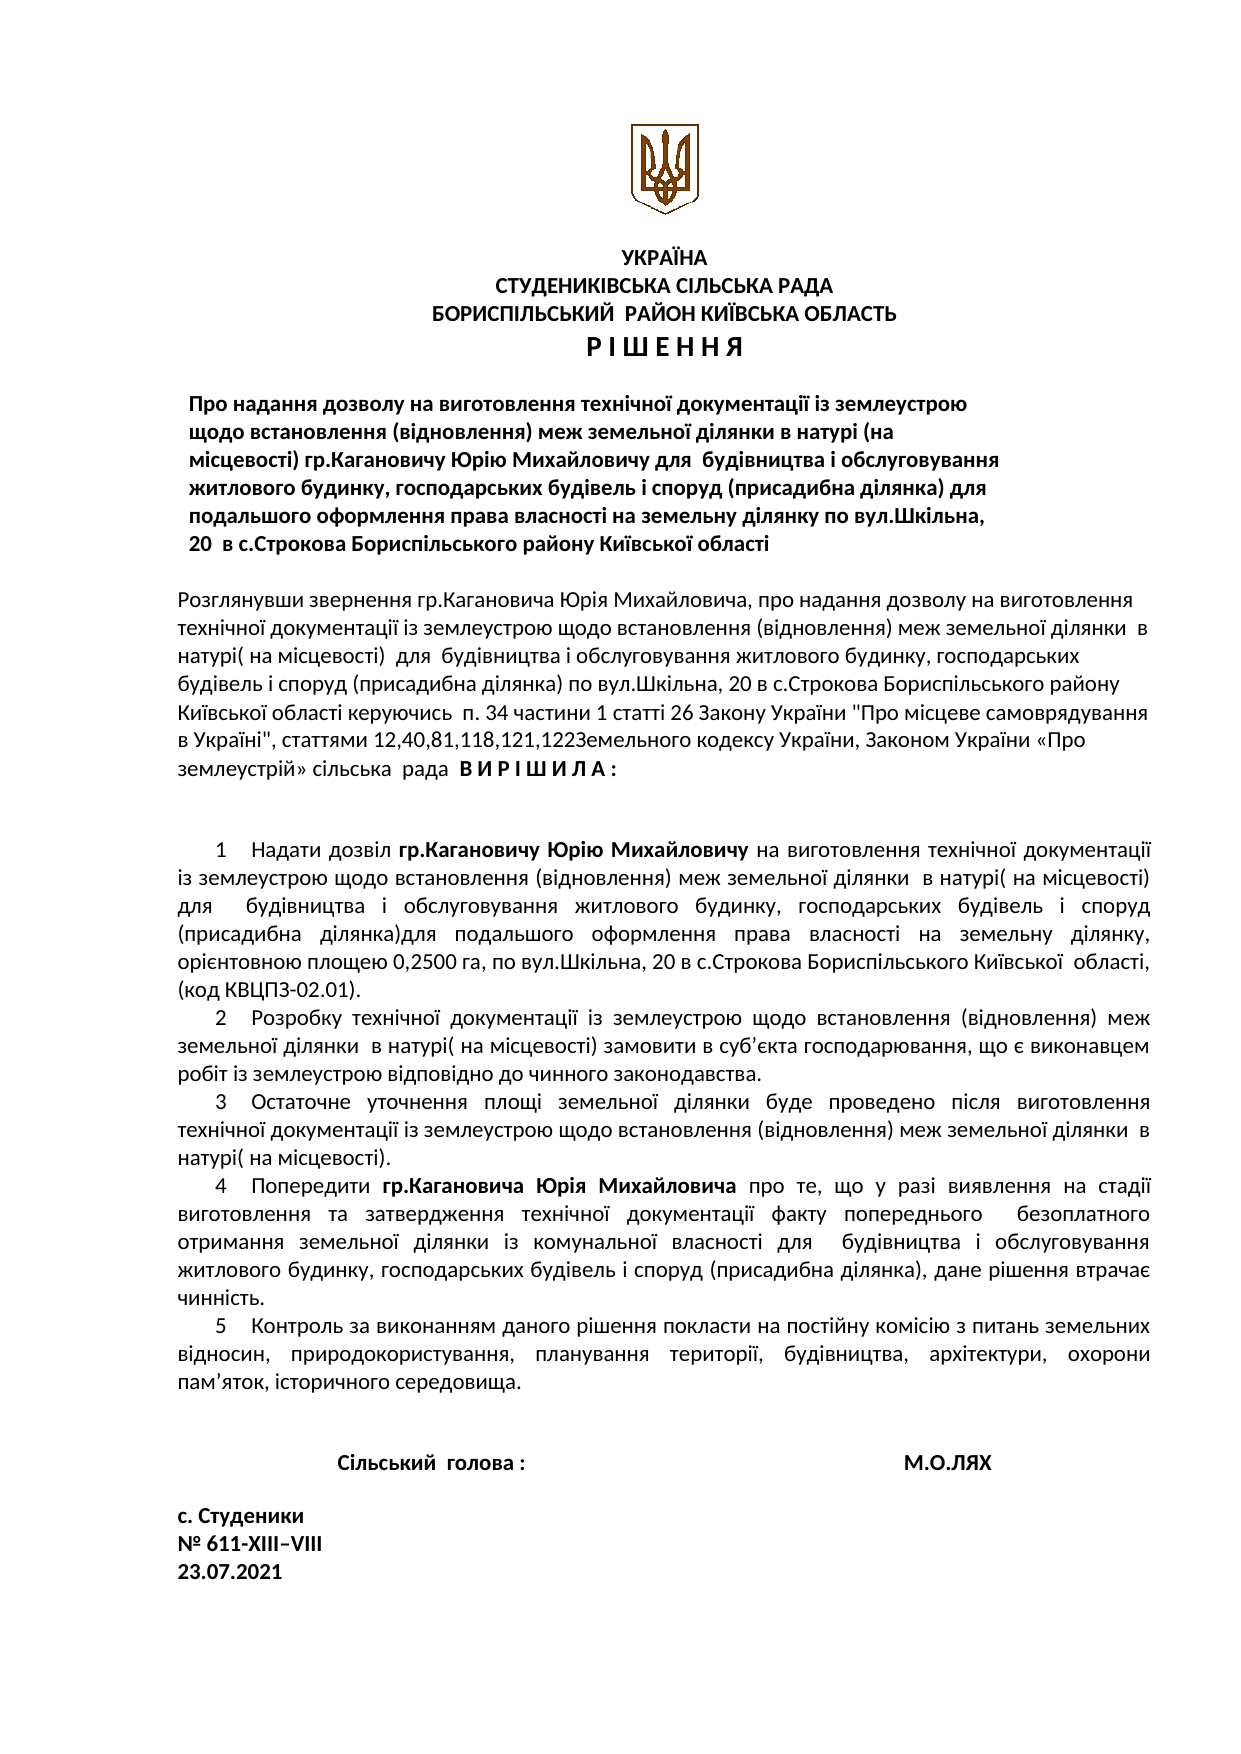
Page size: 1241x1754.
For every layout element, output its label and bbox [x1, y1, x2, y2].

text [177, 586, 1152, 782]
picture [624, 118, 705, 219]
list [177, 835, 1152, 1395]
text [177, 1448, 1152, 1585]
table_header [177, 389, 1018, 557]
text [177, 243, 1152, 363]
